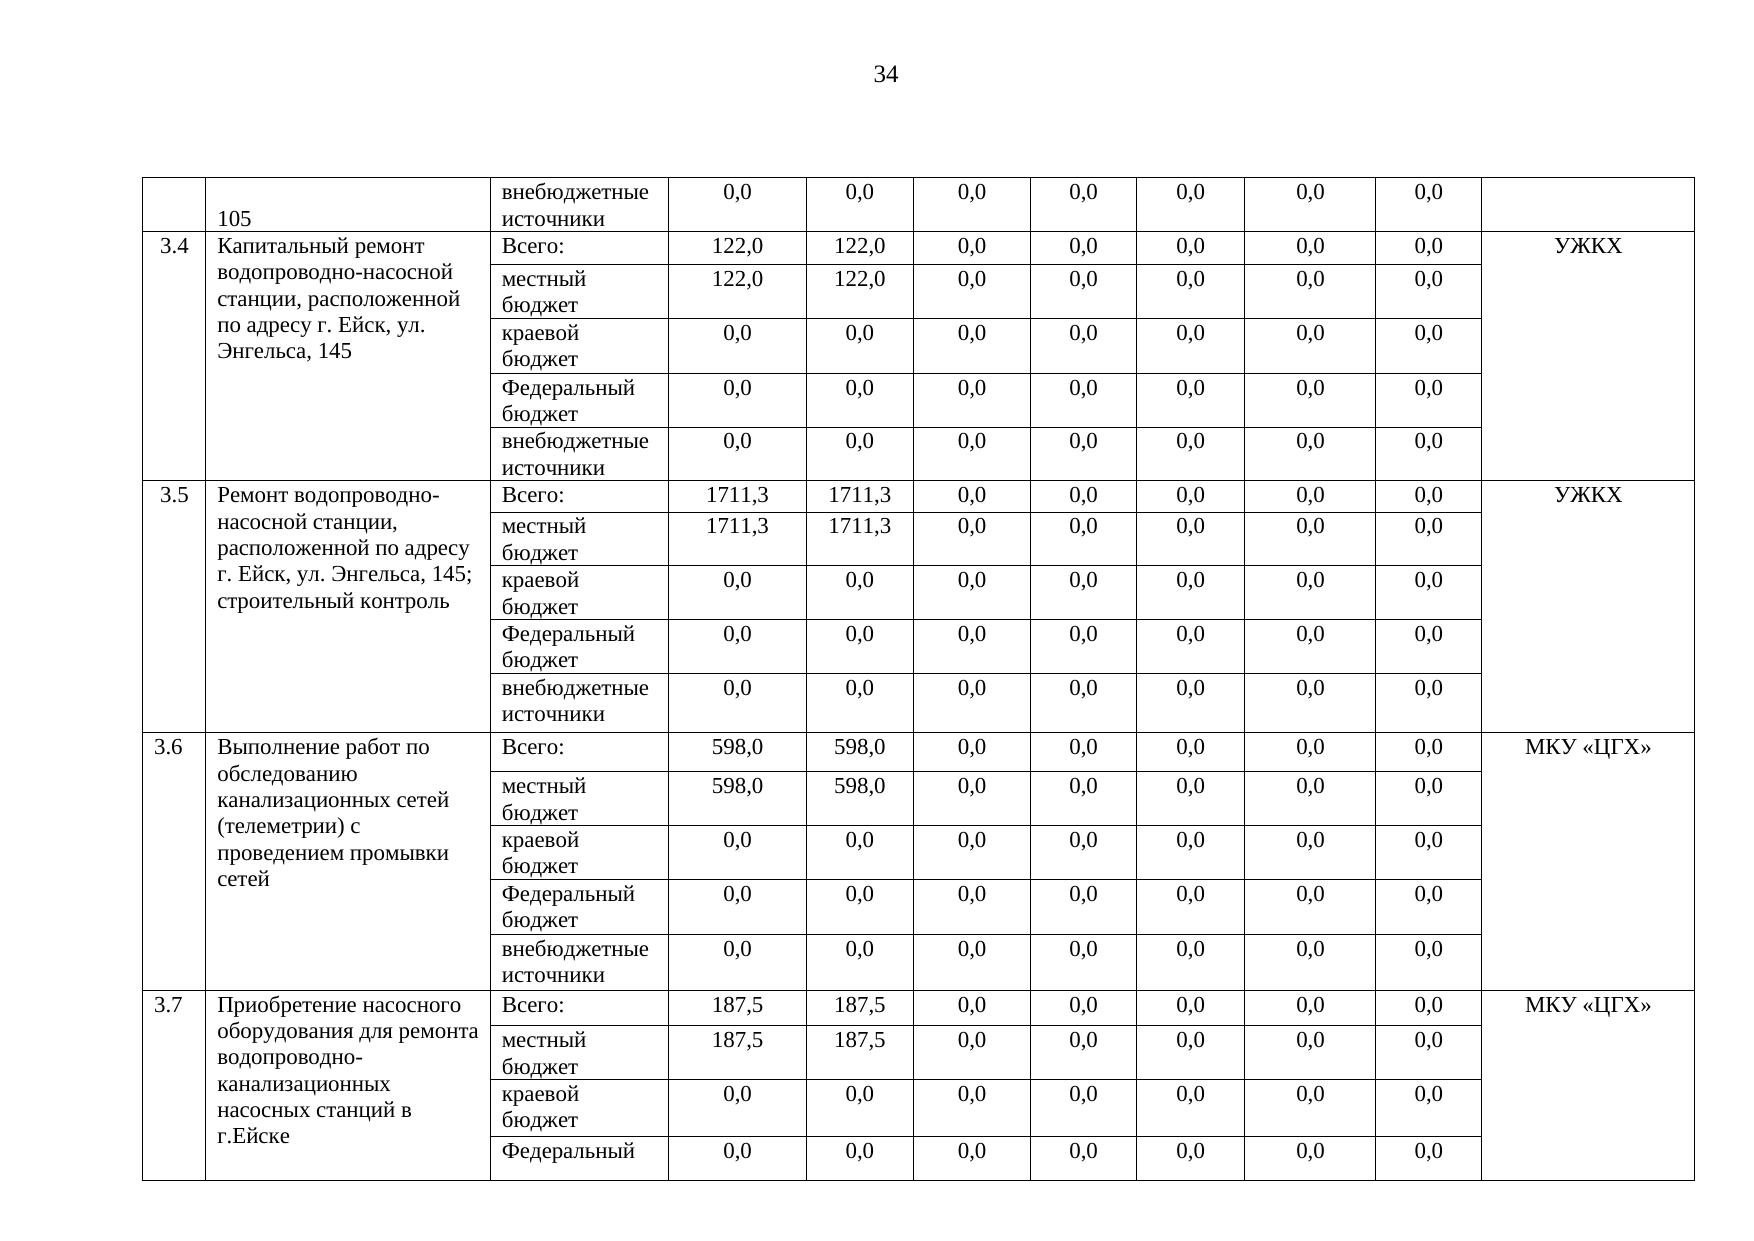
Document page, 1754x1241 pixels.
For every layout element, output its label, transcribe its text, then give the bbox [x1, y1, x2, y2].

table_cell 0,0 [669, 428, 806, 480]
table_cell 0,0 [914, 428, 1030, 480]
table_cell 0,0 [1137, 265, 1244, 317]
table_cell 0,0 [807, 319, 913, 373]
table_cell Всего: [491, 481, 668, 512]
table_cell местный бюджет [491, 265, 668, 317]
table_cell 0,0 [1137, 826, 1244, 879]
table_cell 0,0 [914, 374, 1030, 427]
table_cell Всего: [491, 232, 668, 264]
table_cell 0,0 [669, 1137, 806, 1180]
table_cell 0,0 [807, 428, 913, 480]
table_cell 0,0 [669, 674, 806, 732]
table_cell 0,0 [1245, 620, 1375, 673]
table_cell 0,0 [1376, 772, 1481, 825]
table_cell краевой бюджет [491, 566, 668, 619]
table_cell краевой бюджет [491, 319, 668, 373]
table_cell 0,0 [1031, 880, 1136, 934]
table_cell 3.7 [143, 991, 205, 1180]
table_cell 0,0 [1031, 935, 1136, 990]
table_cell местный бюджет [491, 513, 668, 565]
table_cell 0,0 [669, 935, 806, 990]
table_cell 0,0 [1137, 481, 1244, 512]
table_cell 0,0 [1031, 178, 1136, 231]
table_cell 0,0 [1245, 935, 1375, 990]
table_cell местный бюджет [491, 772, 668, 825]
table_cell 0,0 [1376, 481, 1481, 512]
table_cell 0,0 [807, 935, 913, 990]
table_cell 0,0 [1245, 1080, 1375, 1136]
table_cell 1711,3 [669, 481, 806, 512]
table_cell 187,5 [807, 1026, 913, 1079]
table_cell 0,0 [1245, 319, 1375, 373]
table_cell МКУ «ЦГХ» [1482, 991, 1694, 1180]
table_cell 0,0 [807, 1080, 913, 1136]
table_cell 3.5 [143, 481, 205, 732]
table_cell внебюджетные источники [491, 428, 668, 480]
table_cell 0,0 [1245, 481, 1375, 512]
table_cell 0,0 [1245, 880, 1375, 934]
table_cell 0,0 [1137, 319, 1244, 373]
table_cell 0,0 [1031, 374, 1136, 427]
table_cell Капитальный ремонт водопроводно-насосной станции, расположенной по адресу г. Ейск, ул. Энгельса, 145 [206, 232, 490, 480]
table_cell 0,0 [1376, 374, 1481, 427]
table_cell 0,0 [807, 880, 913, 934]
table_cell 0,0 [1245, 1137, 1375, 1180]
table_cell 0,0 [1031, 513, 1136, 565]
table_cell 0,0 [807, 620, 913, 673]
table_cell краевой бюджет [491, 1080, 668, 1136]
table_cell 0,0 [1031, 674, 1136, 732]
table_cell Всего: [491, 991, 668, 1025]
table_cell 0,0 [1137, 620, 1244, 673]
table_cell Федеральный бюджет [491, 620, 668, 673]
table_cell 0,0 [914, 178, 1030, 231]
table_cell 0,0 [1031, 481, 1136, 512]
table_cell 0,0 [1245, 674, 1375, 732]
table_cell 0,0 [914, 481, 1030, 512]
table_cell 0,0 [1245, 428, 1375, 480]
table_cell 0,0 [669, 880, 806, 934]
table_cell 0,0 [914, 880, 1030, 934]
table_cell 0,0 [1376, 935, 1481, 990]
table_cell 3.6 [143, 733, 205, 990]
table_cell 0,0 [1137, 232, 1244, 264]
table_cell Ремонт водопроводно-насосной станции, расположенной по адресу г. Ейск, ул. Энгельса, 145; строительный контроль [206, 481, 490, 732]
table_cell 0,0 [1031, 620, 1136, 673]
table_cell 0,0 [914, 265, 1030, 317]
table_cell 0,0 [807, 374, 913, 427]
table_cell 0,0 [1137, 1137, 1244, 1180]
table_cell 598,0 [807, 733, 913, 771]
table_cell 0,0 [1031, 428, 1136, 480]
table_cell 0,0 [1031, 265, 1136, 317]
table_cell 0,0 [1376, 513, 1481, 565]
table_cell 0,0 [1137, 674, 1244, 732]
table_cell Федеральный бюджет [491, 374, 668, 427]
table_cell 0,0 [1245, 826, 1375, 879]
table_cell 0,0 [1137, 733, 1244, 771]
table_cell 0,0 [1245, 513, 1375, 565]
table_cell 0,0 [1031, 566, 1136, 619]
table_cell 0,0 [1376, 1080, 1481, 1136]
table_cell 187,5 [669, 991, 806, 1025]
table_cell 122,0 [669, 265, 806, 317]
table_cell 0,0 [1137, 772, 1244, 825]
table_cell 122,0 [807, 232, 913, 264]
table_cell 0,0 [914, 826, 1030, 879]
table_cell 0,0 [914, 566, 1030, 619]
table_cell 0,0 [1376, 319, 1481, 373]
table_cell 0,0 [1245, 1026, 1375, 1079]
table_cell 598,0 [807, 772, 913, 825]
table_cell 0,0 [914, 733, 1030, 771]
table_cell 0,0 [1031, 1137, 1136, 1180]
table_cell 0,0 [914, 620, 1030, 673]
table_cell 187,5 [807, 991, 913, 1025]
table_cell 0,0 [914, 991, 1030, 1025]
table_cell 0,0 [1376, 566, 1481, 619]
table_cell 0,0 [669, 374, 806, 427]
table_cell 0,0 [914, 1137, 1030, 1180]
table_cell 0,0 [914, 232, 1030, 264]
table_cell 0,0 [1245, 265, 1375, 317]
table_cell 0,0 [914, 513, 1030, 565]
table_cell 0,0 [1137, 991, 1244, 1025]
table_cell 0,0 [914, 319, 1030, 373]
table_cell 0,0 [1137, 935, 1244, 990]
table_cell Федеральный бюджет [491, 880, 668, 934]
table_cell 0,0 [1137, 566, 1244, 619]
table_cell 0,0 [1245, 178, 1375, 231]
table_cell 0,0 [1376, 1026, 1481, 1079]
table_cell 0,0 [1245, 374, 1375, 427]
table_cell 0,0 [669, 826, 806, 879]
table_cell местный бюджет [491, 1026, 668, 1079]
table_cell УЖКХ [1482, 232, 1694, 480]
table_cell 0,0 [914, 1026, 1030, 1079]
table_cell Выполнение работ по обследованию канализационных сетей (телеметрии) с проведением промывки сетей [206, 733, 490, 990]
table_cell Федеральный бюджет [491, 1137, 668, 1180]
table_cell 0,0 [669, 620, 806, 673]
table_cell 0,0 [1245, 772, 1375, 825]
table_cell краевой бюджет [491, 826, 668, 879]
table_cell 0,0 [914, 772, 1030, 825]
table_cell 0,0 [1137, 513, 1244, 565]
table_cell 0,0 [1376, 265, 1481, 317]
table_cell 0,0 [807, 566, 913, 619]
table_cell внебюджетные источники [491, 674, 668, 732]
table_cell 0,0 [1137, 428, 1244, 480]
table_cell 0,0 [1376, 620, 1481, 673]
table_cell 0,0 [1137, 178, 1244, 231]
table_cell 0,0 [1137, 374, 1244, 427]
table_cell 0,0 [669, 1080, 806, 1136]
table_cell 0,0 [807, 178, 913, 231]
table_cell 0,0 [1376, 991, 1481, 1025]
table_cell 0,0 [807, 826, 913, 879]
table_cell 598,0 [669, 733, 806, 771]
table_cell 0,0 [1031, 826, 1136, 879]
table_cell 0,0 [669, 178, 806, 231]
table_cell 0,0 [1031, 991, 1136, 1025]
table_cell МКУ «ЦГХ» [1482, 733, 1694, 990]
table_cell 0,0 [1137, 880, 1244, 934]
table_cell внебюджетные источники [491, 178, 668, 231]
table_cell 0,0 [807, 1137, 913, 1180]
table_cell 0,0 [1245, 991, 1375, 1025]
table_cell 0,0 [1376, 232, 1481, 264]
table_cell внебюджетные источники [491, 935, 668, 990]
table_cell 0,0 [1245, 733, 1375, 771]
table_cell 0,0 [1137, 1026, 1244, 1079]
table_cell 0,0 [914, 935, 1030, 990]
table_cell 3.4 [143, 232, 205, 480]
table_cell 187,5 [669, 1026, 806, 1079]
table_cell 0,0 [1245, 566, 1375, 619]
table_cell 0,0 [1031, 772, 1136, 825]
table_cell 0,0 [1031, 1080, 1136, 1136]
table_cell 122,0 [669, 232, 806, 264]
table_cell 0,0 [914, 1080, 1030, 1136]
table_cell 0,0 [1031, 733, 1136, 771]
table_cell 0,0 [914, 674, 1030, 732]
table_cell 0,0 [669, 319, 806, 373]
table_cell 0,0 [1031, 232, 1136, 264]
table_cell 0,0 [1376, 733, 1481, 771]
table_cell Всего: [491, 733, 668, 771]
table_cell 0,0 [1376, 178, 1481, 231]
table_cell 0,0 [1376, 826, 1481, 879]
table_cell 0,0 [807, 674, 913, 732]
table_cell 0,0 [1376, 428, 1481, 480]
table_cell 0,0 [1137, 1080, 1244, 1136]
table_cell 0,0 [1376, 674, 1481, 732]
table_cell 1711,3 [807, 481, 913, 512]
table_cell 598,0 [669, 772, 806, 825]
table_cell 0,0 [1376, 1137, 1481, 1180]
table_cell 0,0 [1245, 232, 1375, 264]
table_cell УЖКХ [1482, 481, 1694, 732]
table_cell 122,0 [807, 265, 913, 317]
table_cell 1711,3 [807, 513, 913, 565]
table_cell 0,0 [1031, 319, 1136, 373]
table_cell 0,0 [669, 566, 806, 619]
table_cell Приобретение насосного оборудования для ремонта водопроводно-канализационных насосных станций в г.Ейске [206, 991, 490, 1180]
table_cell 0,0 [1031, 1026, 1136, 1079]
table_cell 1711,3 [669, 513, 806, 565]
table_cell 0,0 [1376, 880, 1481, 934]
